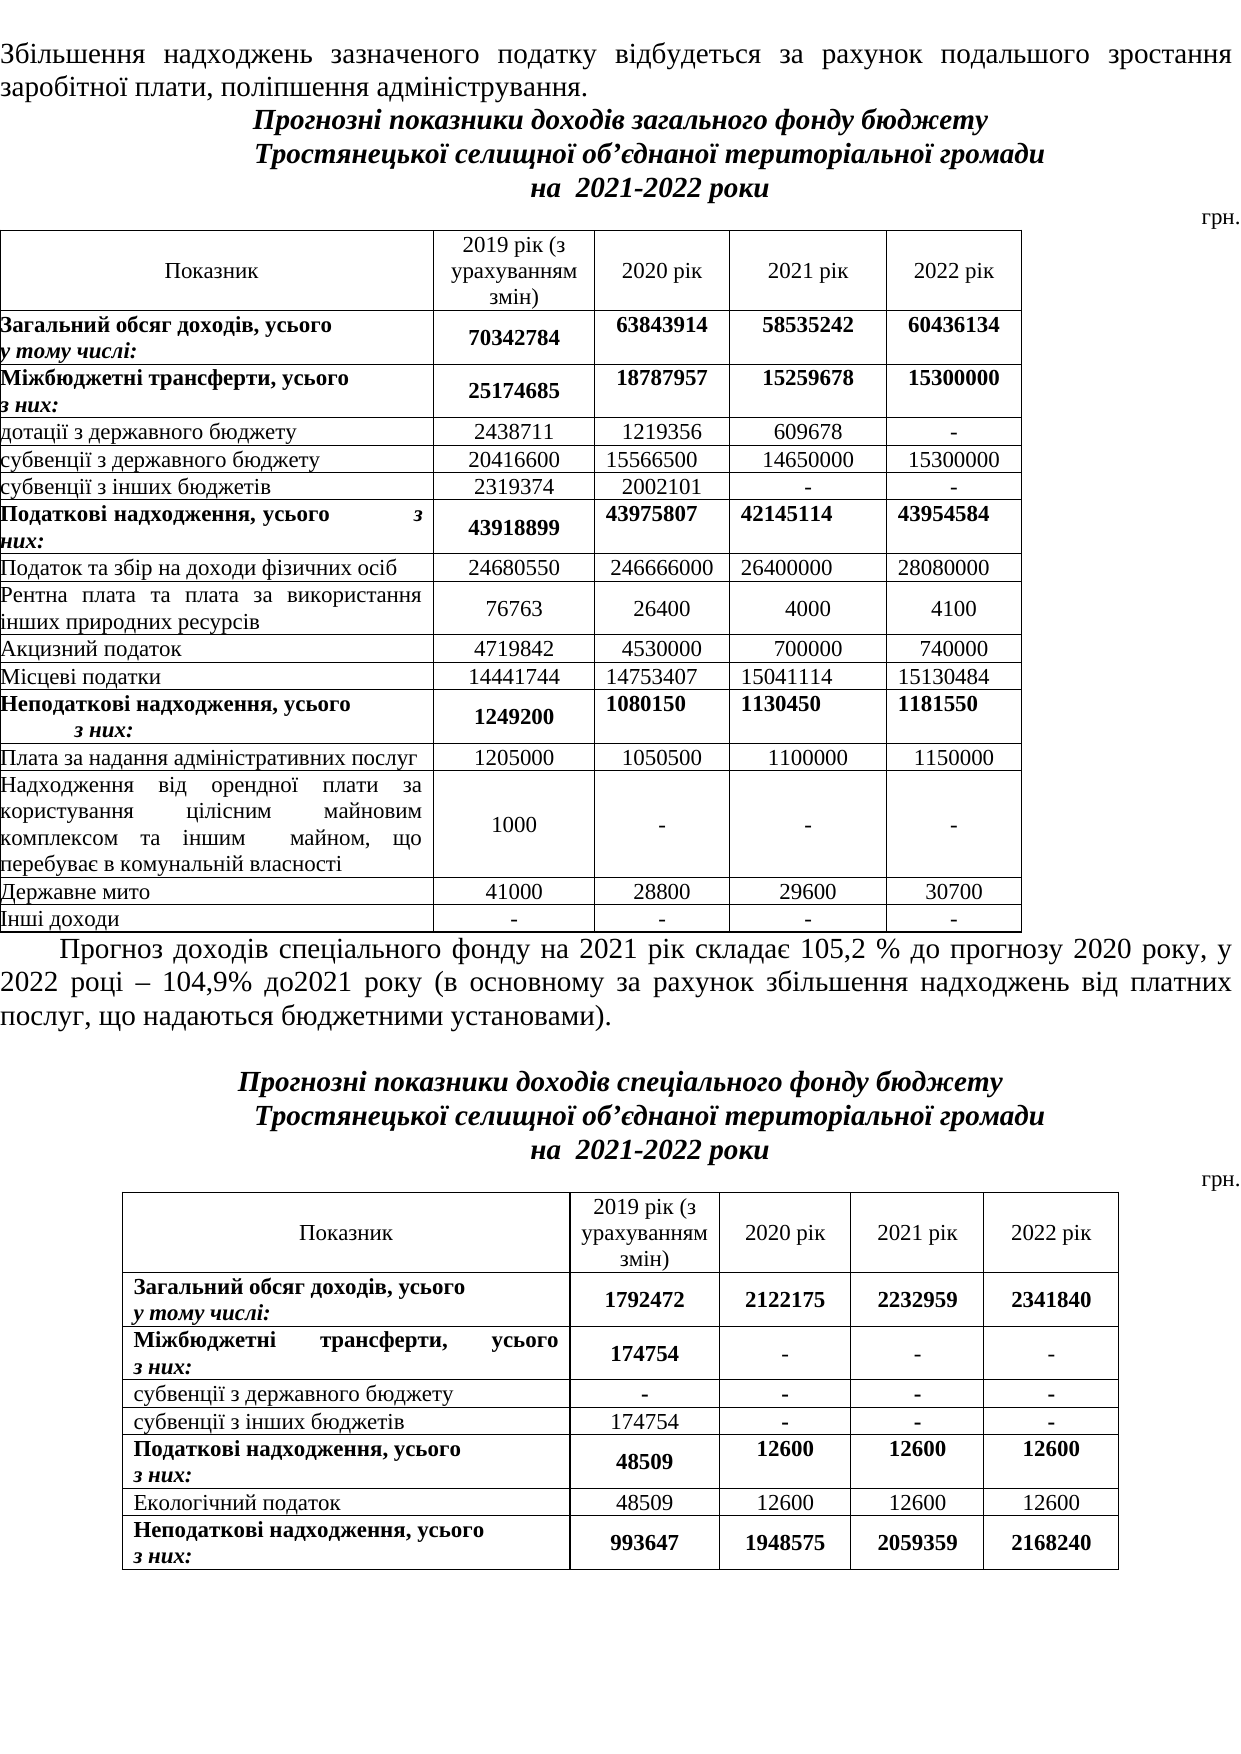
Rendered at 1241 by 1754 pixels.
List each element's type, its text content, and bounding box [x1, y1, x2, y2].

table_cell 1249200 [434, 690, 594, 743]
table_cell Рентна плата та плата за використання інших природних ресурсів [1, 582, 433, 634]
table_cell Загальний обсяг доходів, усього у тому числі: [123, 1273, 569, 1326]
table_cell 2002101 [595, 473, 729, 499]
text Тростянецької селищної об’єднаної територіальної громади [0, 136, 1240, 170]
text Прогноз доходів спеціального фонду на 2021 рік складає 105,2 % до прогнозу 2020 року, у 2022 році – 104,9% до2021 року (в основному за рахунок збільшення надходжень від платних послуг, що надаються бюджетними установами). [0, 932, 1233, 1032]
table_cell 14650000 [730, 446, 886, 472]
table_cell 12600 [984, 1489, 1118, 1515]
table_cell - [730, 771, 886, 877]
table_cell 2122175 [720, 1273, 850, 1326]
table_cell 993647 [571, 1516, 719, 1569]
table_cell субвенції з державного бюджету [123, 1380, 569, 1407]
table_cell 12600 [984, 1435, 1118, 1488]
text Прогнозні показники доходів загального фонду бюджету [0, 103, 1182, 136]
table_cell 15041114 [730, 663, 886, 689]
table_cell 29600 [730, 878, 886, 904]
table_header 2020 рік [595, 231, 729, 310]
table_header 2019 рік (з урахуванням змін) [434, 231, 594, 310]
table_header Показник [1, 231, 433, 310]
table_cell субвенції з інших бюджетів [123, 1408, 569, 1434]
text Прогнозні показники доходів спеціального фонду бюджету [0, 1065, 1182, 1098]
table_cell 174754 [571, 1408, 719, 1434]
table_cell 43975807 [595, 500, 729, 553]
table_cell 2059359 [851, 1516, 983, 1569]
table_cell 4530000 [595, 635, 729, 662]
table_cell 4000 [730, 582, 886, 634]
table_cell 63843914 [595, 311, 729, 363]
table_cell Екологічний податок [123, 1489, 569, 1515]
table_cell 14753407 [595, 663, 729, 689]
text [0, 37, 1233, 103]
table_cell 12600 [720, 1435, 850, 1488]
table_cell 1792472 [571, 1273, 719, 1326]
text грн. [0, 203, 1240, 229]
table_cell Загальний обсяг доходів, усього у тому числі: [1, 311, 433, 363]
text Тростянецької селищної об’єднаної територіальної громади [0, 1098, 1240, 1132]
table_cell 26400000 [730, 554, 886, 581]
table_cell 30700 [887, 878, 1021, 904]
table_cell - [720, 1327, 850, 1379]
table_cell 12600 [720, 1489, 850, 1515]
table_cell - [595, 905, 729, 931]
table_cell - [571, 1380, 719, 1407]
table_cell 76763 [434, 582, 594, 634]
table_cell 20416600 [434, 446, 594, 472]
table_cell - [720, 1380, 850, 1407]
table_cell Міжбюджетні трансферти, усього з них: [1, 365, 433, 417]
table_cell - [595, 771, 729, 877]
table_cell 12600 [851, 1489, 983, 1515]
table_cell субвенції з державного бюджету [1, 446, 433, 472]
table_cell 48509 [571, 1489, 719, 1515]
table_cell 15300000 [887, 365, 1021, 417]
table_cell 1205000 [434, 744, 594, 770]
table_cell Місцеві податки [1, 663, 433, 689]
table_cell - [434, 905, 594, 931]
table_cell 246666000 [595, 554, 729, 581]
table_cell - [851, 1327, 983, 1379]
table_cell 25174685 [434, 365, 594, 417]
table_cell 15130484 [887, 663, 1021, 689]
table_cell Акцизний податок [1, 635, 433, 662]
table_cell - [984, 1327, 1118, 1379]
table_cell 24680550 [434, 554, 594, 581]
table_cell 42145114 [730, 500, 886, 553]
table_header 2022 рік [887, 231, 1021, 310]
table_header 2021 рік [851, 1193, 983, 1272]
table_cell - [887, 473, 1021, 499]
table_cell Неподаткові надходження, усього з них: [1, 690, 433, 743]
table_cell - [851, 1380, 983, 1407]
table_cell 2319374 [434, 473, 594, 499]
table_cell 48509 [571, 1435, 719, 1488]
table_cell 41000 [434, 878, 594, 904]
table_cell Неподаткові надходження, усього з них: [123, 1516, 569, 1569]
text грн. [0, 1165, 1240, 1192]
table_cell Надходження від орендної плати за користування цілісним майновим комплексом та іншим майном, що перебуває в комунальній власності [1, 771, 433, 877]
table_cell 18787957 [595, 365, 729, 417]
table_cell 26400 [595, 582, 729, 634]
table_cell Податкові надходження, усього з них: [123, 1435, 569, 1488]
table_header Показник [123, 1193, 569, 1272]
table_cell - [887, 905, 1021, 931]
table_cell 12600 [851, 1435, 983, 1488]
table_cell - [887, 418, 1021, 444]
table_cell 15566500 [595, 446, 729, 472]
table_cell 2232959 [851, 1273, 983, 1326]
table_header 2020 рік [720, 1193, 850, 1272]
table_header 2019 рік (з урахуванням змін) [571, 1193, 719, 1272]
table_cell 1100000 [730, 744, 886, 770]
table_cell 4100 [887, 582, 1021, 634]
table_cell - [984, 1380, 1118, 1407]
table_cell 60436134 [887, 311, 1021, 363]
table_cell 1219356 [595, 418, 729, 444]
table_cell 1130450 [730, 690, 886, 743]
table_cell 14441744 [434, 663, 594, 689]
table_cell 43954584 [887, 500, 1021, 553]
table_cell 28080000 [887, 554, 1021, 581]
table_cell 1050500 [595, 744, 729, 770]
table_header 2022 рік [984, 1193, 1118, 1272]
table_cell 700000 [730, 635, 886, 662]
table_cell субвенції з інших бюджетів [1, 473, 433, 499]
table_cell 4719842 [434, 635, 594, 662]
table_cell - [887, 771, 1021, 877]
table_cell 15259678 [730, 365, 886, 417]
table_cell дотації з державного бюджету [1, 418, 433, 444]
table_cell 740000 [887, 635, 1021, 662]
table_cell Податок та збір на доходи фізичних осіб [1, 554, 433, 581]
table_cell Міжбюджетні трансферти, усього з них: [123, 1327, 569, 1379]
text на 2021-2022 роки [0, 1132, 1240, 1165]
table_cell - [720, 1408, 850, 1434]
table_cell Інші доходи [1, 905, 433, 931]
table_cell 1000 [434, 771, 594, 877]
table_cell Плата за надання адміністративних послуг [1, 744, 433, 770]
table_cell 15300000 [887, 446, 1021, 472]
table_cell Державне мито [1, 878, 433, 904]
table_cell 1948575 [720, 1516, 850, 1569]
table_cell 609678 [730, 418, 886, 444]
table_cell 28800 [595, 878, 729, 904]
table_cell 1080150 [595, 690, 729, 743]
table_cell Податкові надходження, усього з них: [1, 500, 433, 553]
text на 2021-2022 роки [0, 170, 1240, 203]
table_cell 1150000 [887, 744, 1021, 770]
table_cell - [851, 1408, 983, 1434]
table_header 2021 рік [730, 231, 886, 310]
table_cell 174754 [571, 1327, 719, 1379]
table_cell 2438711 [434, 418, 594, 444]
table_cell 2341840 [984, 1273, 1118, 1326]
table_cell - [730, 473, 886, 499]
table_cell 58535242 [730, 311, 886, 363]
table_cell 1181550 [887, 690, 1021, 743]
table_cell 43918899 [434, 500, 594, 553]
table_cell - [984, 1408, 1118, 1434]
table_cell 2168240 [984, 1516, 1118, 1569]
table_cell - [730, 905, 886, 931]
table_cell 70342784 [434, 311, 594, 363]
